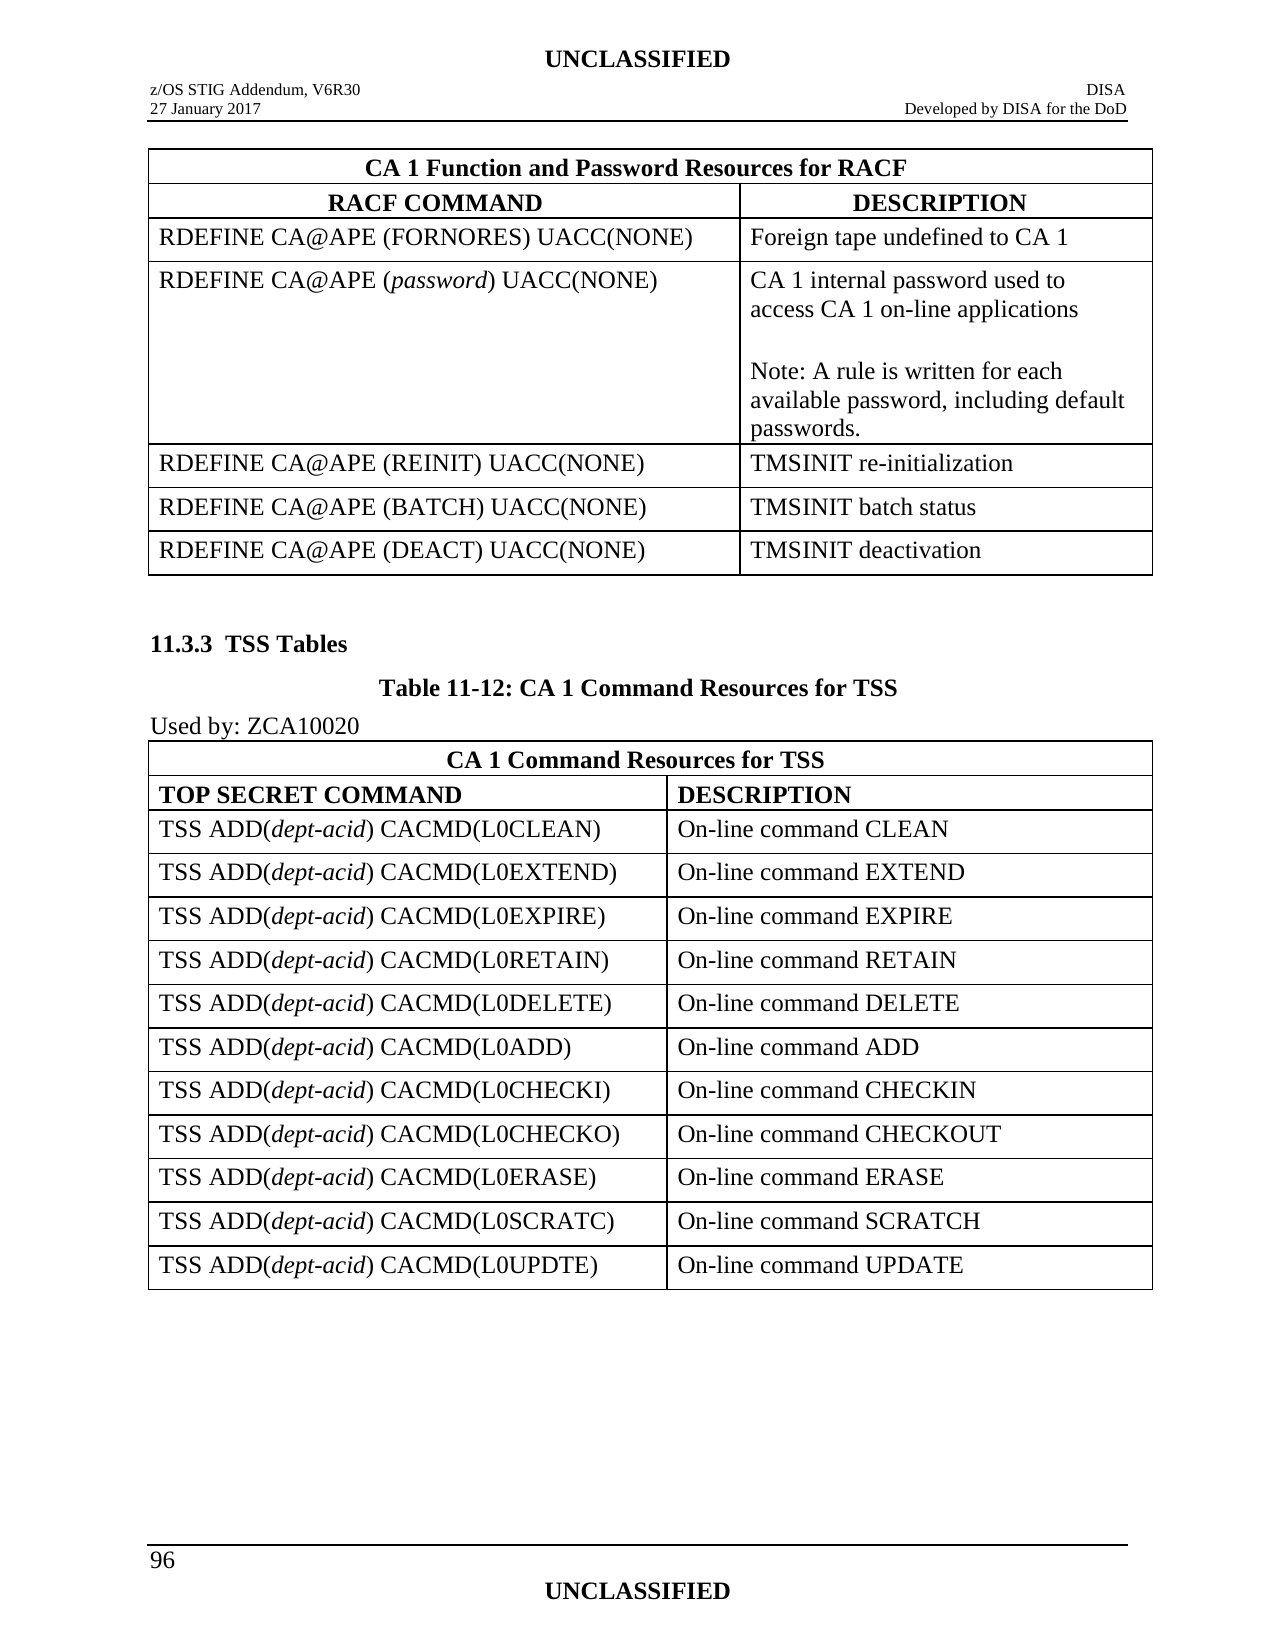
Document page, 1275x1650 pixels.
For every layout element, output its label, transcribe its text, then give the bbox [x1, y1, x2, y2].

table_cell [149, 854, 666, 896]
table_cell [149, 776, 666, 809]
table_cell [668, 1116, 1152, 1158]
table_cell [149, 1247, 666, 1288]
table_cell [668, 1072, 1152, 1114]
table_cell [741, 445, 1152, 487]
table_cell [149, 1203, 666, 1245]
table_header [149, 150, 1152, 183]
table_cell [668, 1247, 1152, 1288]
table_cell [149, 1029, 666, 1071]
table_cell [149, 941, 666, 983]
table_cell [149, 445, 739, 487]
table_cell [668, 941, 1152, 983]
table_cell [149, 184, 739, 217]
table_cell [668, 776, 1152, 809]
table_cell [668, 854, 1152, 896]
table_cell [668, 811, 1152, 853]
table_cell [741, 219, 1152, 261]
text Table 11-12: CA 1 Command Resources for TSS [379, 673, 1142, 702]
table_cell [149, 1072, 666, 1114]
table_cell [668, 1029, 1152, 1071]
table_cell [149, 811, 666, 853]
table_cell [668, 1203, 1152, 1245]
text 96 [150, 1545, 1142, 1574]
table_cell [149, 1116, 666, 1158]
text 11.3.3 TSS Tables [150, 629, 360, 657]
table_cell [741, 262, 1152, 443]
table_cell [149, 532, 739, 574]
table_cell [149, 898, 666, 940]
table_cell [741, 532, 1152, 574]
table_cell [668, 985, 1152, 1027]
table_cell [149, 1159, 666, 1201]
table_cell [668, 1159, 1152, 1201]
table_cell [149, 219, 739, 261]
text Used by: ZCA10020 [150, 711, 366, 739]
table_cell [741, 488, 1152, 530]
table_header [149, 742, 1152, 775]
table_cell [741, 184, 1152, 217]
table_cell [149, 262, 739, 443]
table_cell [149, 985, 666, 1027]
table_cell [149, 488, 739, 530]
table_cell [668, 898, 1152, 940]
